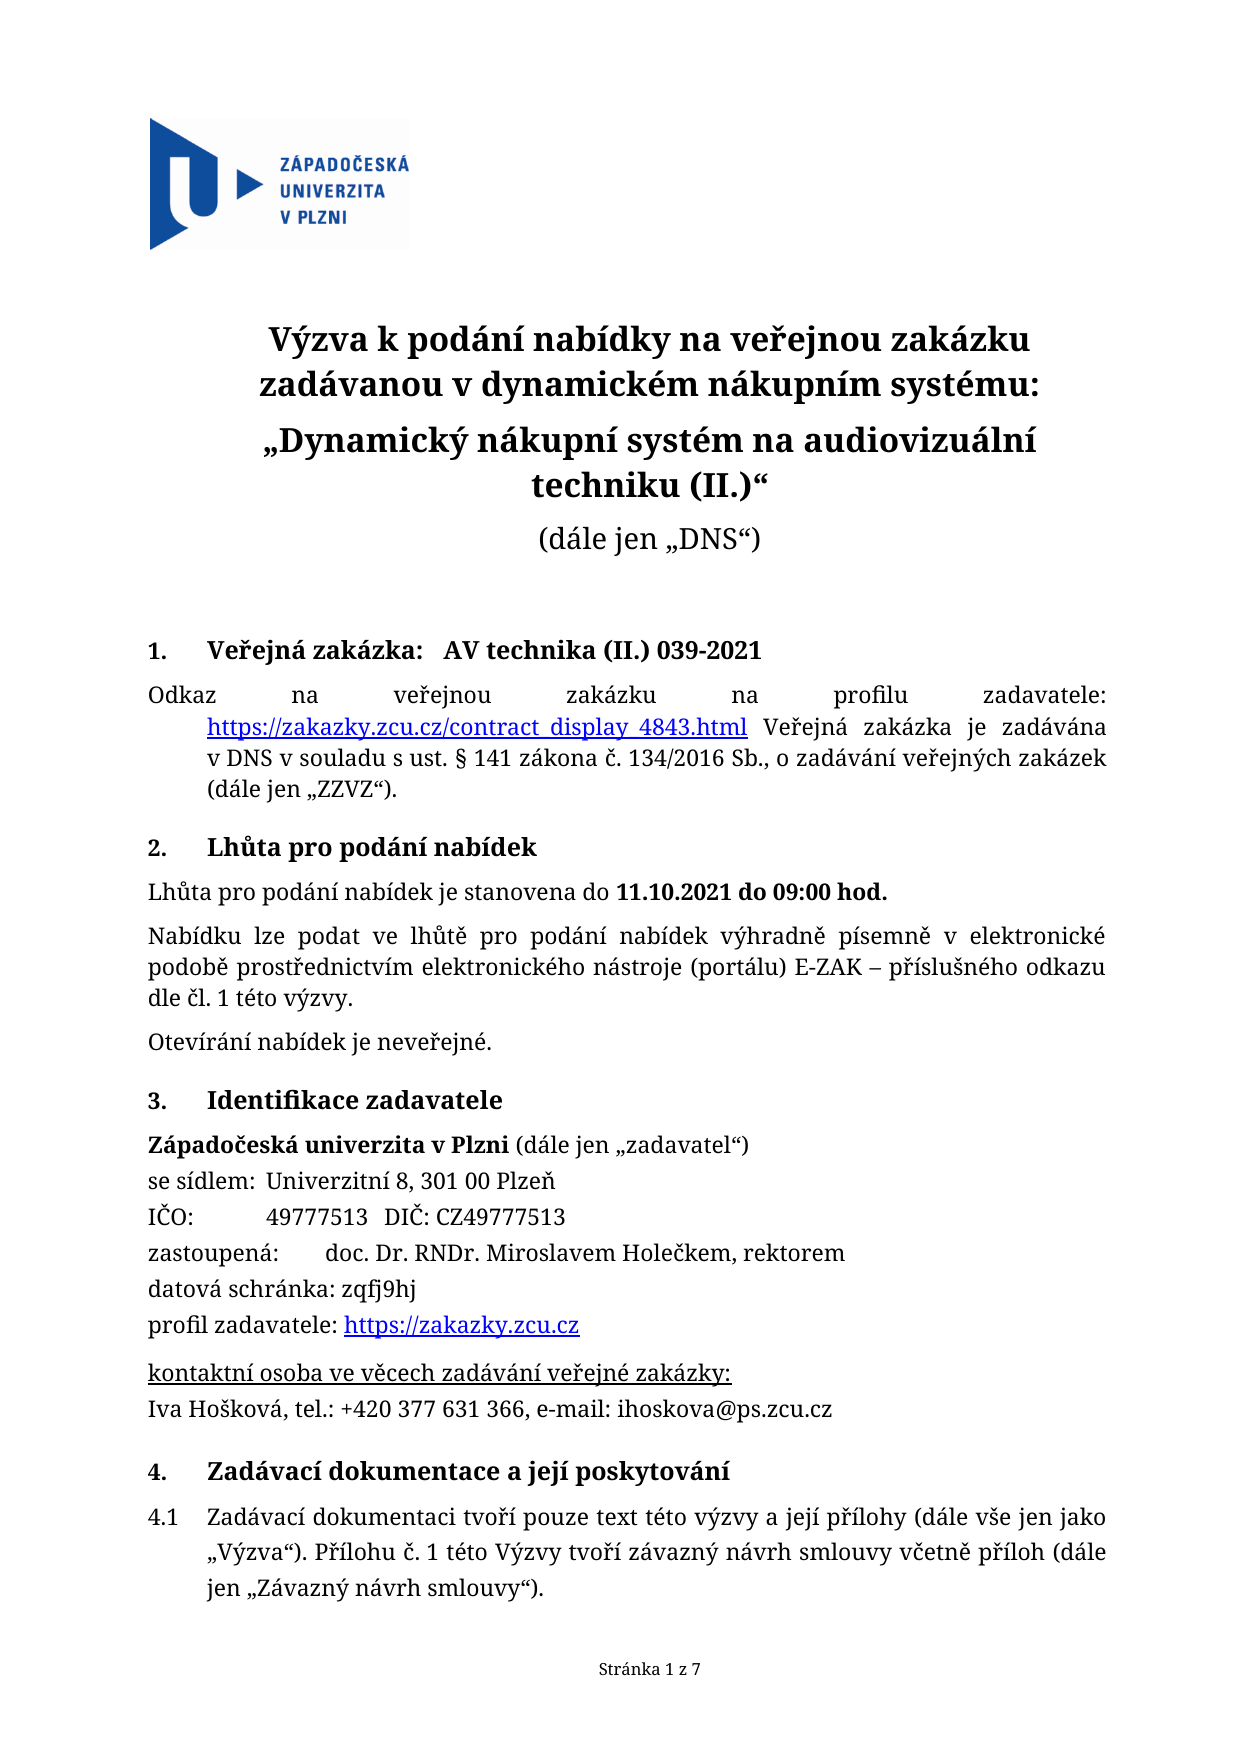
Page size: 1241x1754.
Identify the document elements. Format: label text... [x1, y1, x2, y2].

subtitle Identifikace zadavatele [148, 1082, 1107, 1116]
text Západočeská univerzita v Plzni (dále jen „zadavatel“) [148, 1129, 1107, 1160]
text Odkaz na veřejnou zakázku na profilu zadavatele: https://zakazky.zcu.cz/contract_display_4843.html Veřejná zakázka je zadávána v DNS v souladu s ust. § 141 zákona č. 134/2016 Sb., o zadávání veřejných zakázek (dále jen „ZZVZ“). [148, 679, 1107, 804]
picture [150, 118, 409, 250]
subtitle Lhůta pro podání nabídek [148, 829, 1107, 863]
list Zadávací dokumentaci tvoří pouze text této výzvy a její přílohy (dále vše jen jako „Výzva“). Přílohu č. 1 této Výzvy tvoří závazný návrh smlouvy včetně příloh (dále jen „Závazný návrh smlouvy“). [148, 1500, 1107, 1603]
text kontaktní osoba ve věcech zadávání veřejné zakázky: [148, 1357, 1107, 1388]
text Iva Hošková, tel.: +420 377 631 366, e-mail: ihoskova@ps.zcu.cz [148, 1393, 1107, 1424]
text Nabídku lze podat ve lhůtě pro podání nabídek výhradně písemně v elektronické podobě prostřednictvím elektronického nástroje (portálu) E-ZAK – příslušného odkazu dle čl. 1 této výzvy. [148, 920, 1107, 1013]
text „Dynamický nákupní systém na audiovizuální techniku (II.)“ [192, 417, 1107, 508]
text IČO: 49777513 DIČ: CZ49777513 [148, 1201, 1107, 1232]
text Lhůta pro podání nabídek je stanovena do 11.10.2021 do 09:00 hod. [148, 876, 1107, 907]
text Výzva k podání nabídky na veřejnou zakázku zadávanou v dynamickém nákupním systému: [192, 316, 1107, 406]
text datová schránka: zqfj9hj [148, 1273, 1107, 1304]
subtitle Veřejná zakázka: AV technika (II.) 039-2021 [148, 633, 1107, 667]
text (dále jen „DNS“) [192, 518, 1107, 558]
text profil zadavatele: https://zakazky.zcu.cz [148, 1308, 1107, 1340]
subtitle Zadávací dokumentace a její poskytování [148, 1454, 1107, 1488]
text zastoupená: doc. Dr. RNDr. Miroslavem Holečkem, rektorem [148, 1237, 1107, 1268]
text Otevírání nabídek je neveřejné. [148, 1026, 1107, 1057]
text se sídlem: Univerzitní 8, 301 00 Plzeň [148, 1165, 1107, 1196]
